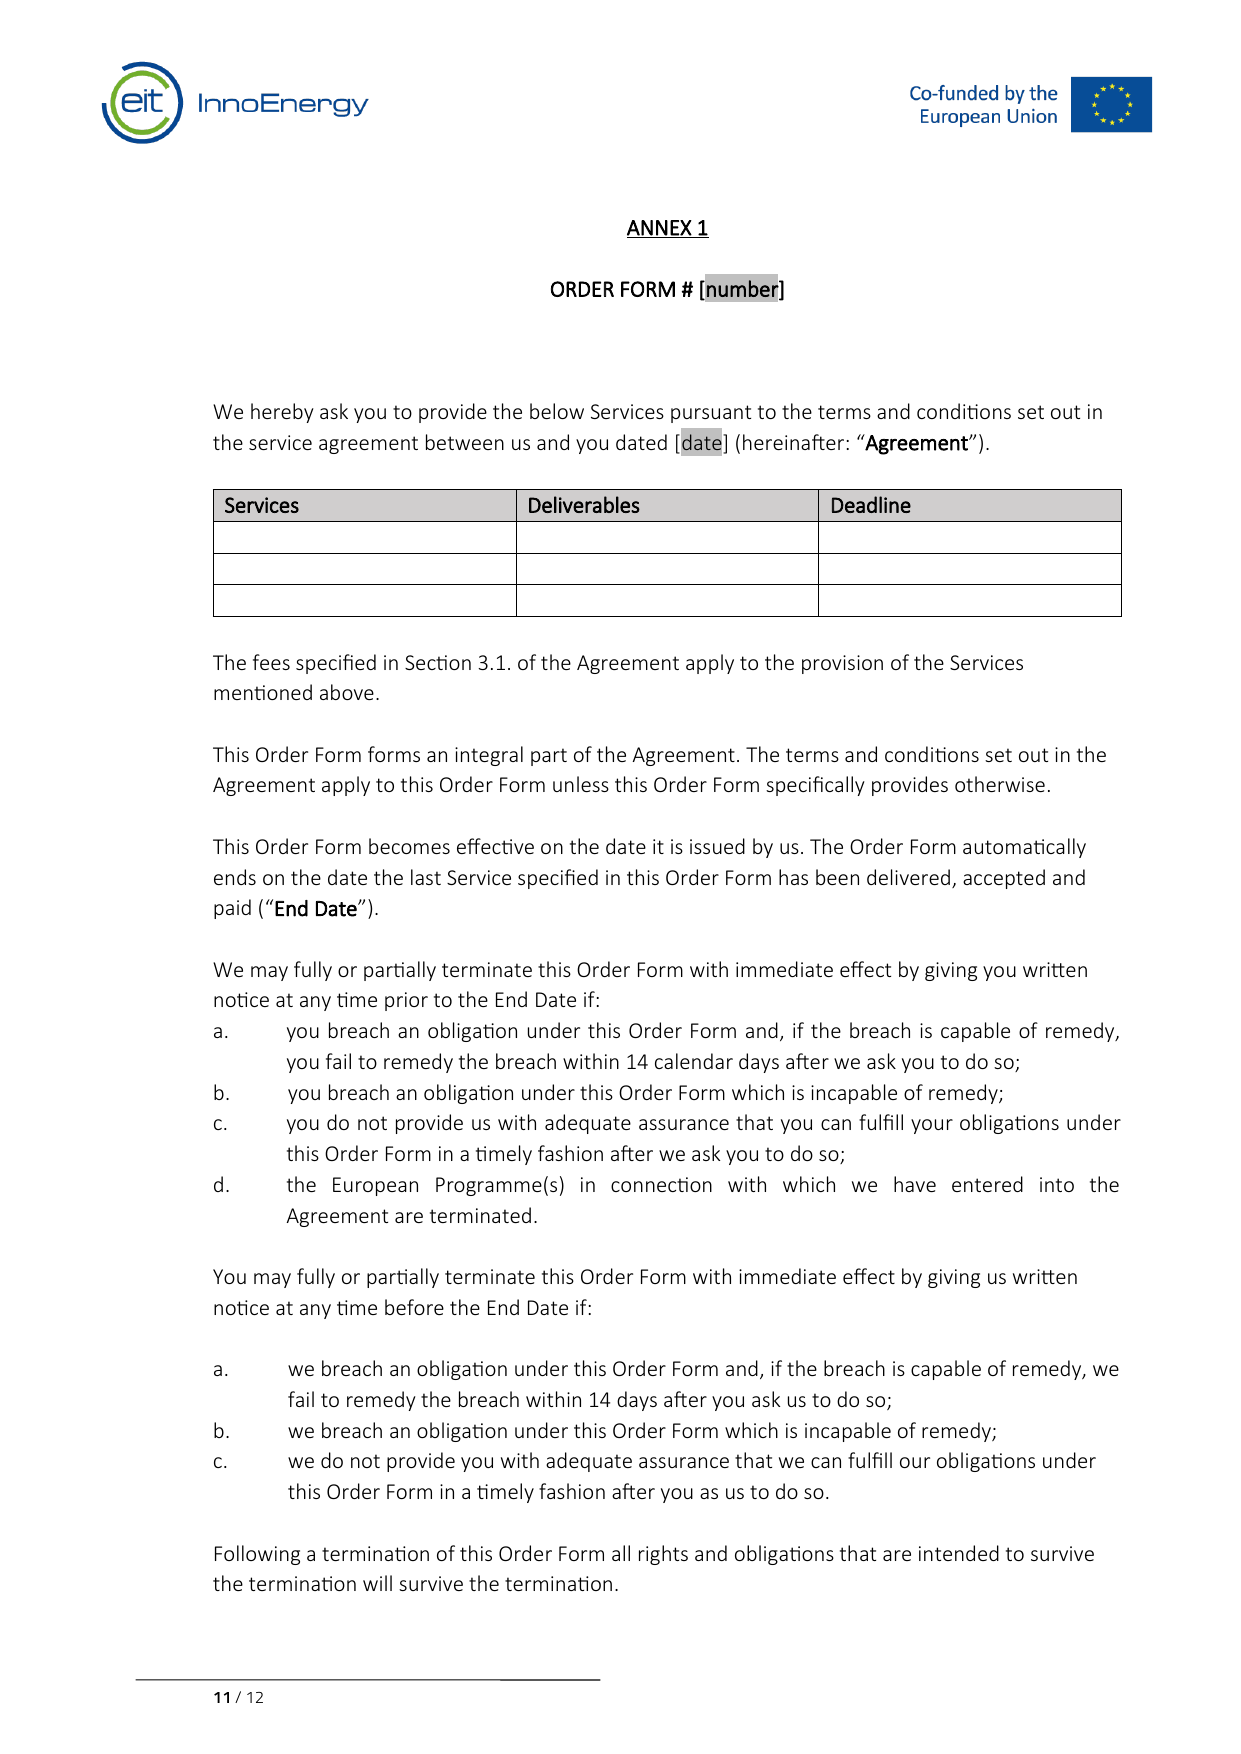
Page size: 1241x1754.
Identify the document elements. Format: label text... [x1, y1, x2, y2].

table_header Deliverables [517, 490, 818, 521]
table_cell [517, 522, 818, 552]
text b. you breach an obligation under this Order Form which is incapable of remedy; [213, 1078, 1122, 1106]
table_cell [819, 522, 1121, 552]
table_cell [517, 585, 818, 616]
text ORDER FORM # [number] [213, 274, 705, 302]
table_header Services [214, 490, 516, 521]
text d. the European Programme(s) in connection with which we have entered into the Agreement are terminated. [213, 1170, 1122, 1229]
text Following a termination of this Order Form all rights and obligations that are intended to survive the termination will survive the termination. [213, 1539, 1122, 1597]
table_cell [819, 585, 1121, 616]
table_cell [214, 585, 516, 616]
text c. we do not provide you with adequate assurance that we can fulfill our obligations under this Order Form in a timely fashion after you as us to do so. [213, 1447, 1122, 1505]
text We hereby ask you to provide the below Services pursuant to the terms and conditions set out in the service agreement between us and you dated [date] (hereinafter: “Agreement”). [213, 397, 1122, 456]
table_cell [517, 554, 818, 584]
table_cell [214, 522, 516, 552]
text a. we breach an obligation under this Order Form and, if the breach is capable of remedy, we fail to remedy the breach within 14 days after you ask us to do so; [213, 1354, 1122, 1413]
text b. we breach an obligation under this Order Form which is incapable of remedy; [213, 1416, 1122, 1444]
table_cell [214, 554, 516, 584]
text You may fully or partially terminate this Order Form with immediate effect by giving us written notice at any time before the End Date if: [213, 1262, 1122, 1321]
text We may fully or partially terminate this Order Form with immediate effect by giving you written notice at any time prior to the End Date if: [213, 955, 1122, 1014]
text a. you breach an obligation under this Order Form and, if the breach is capable of remedy, you fail to remedy the breach within 14 calendar days after we ask you to do so; [213, 1016, 1122, 1075]
text c. you do not provide us with adequate assurance that you can fulfill your obligations under this Order Form in a timely fashion after we ask you to do so; [213, 1108, 1122, 1167]
table_cell [819, 554, 1121, 584]
text This Order Form becomes effective on the date it is issued by us. The Order Form automatically ends on the date the last Service specified in this Order Form has been delivered, accepted and paid (“End Date”). [213, 832, 1122, 921]
text ANNEX 1 [213, 213, 1122, 241]
text The fees specified in Section 3.1. of the Agreement apply to the provision of the Services mentioned above. [213, 648, 1122, 706]
table_header Deadline [819, 490, 1121, 521]
text This Order Form forms an integral part of the Agreement. The terms and conditions set out in the Agreement apply to this Order Form unless this Order Form specifically provides otherwise. [213, 740, 1122, 798]
text ORDER FORM # [number] [778, 274, 1122, 302]
picture [101, 61, 1153, 144]
